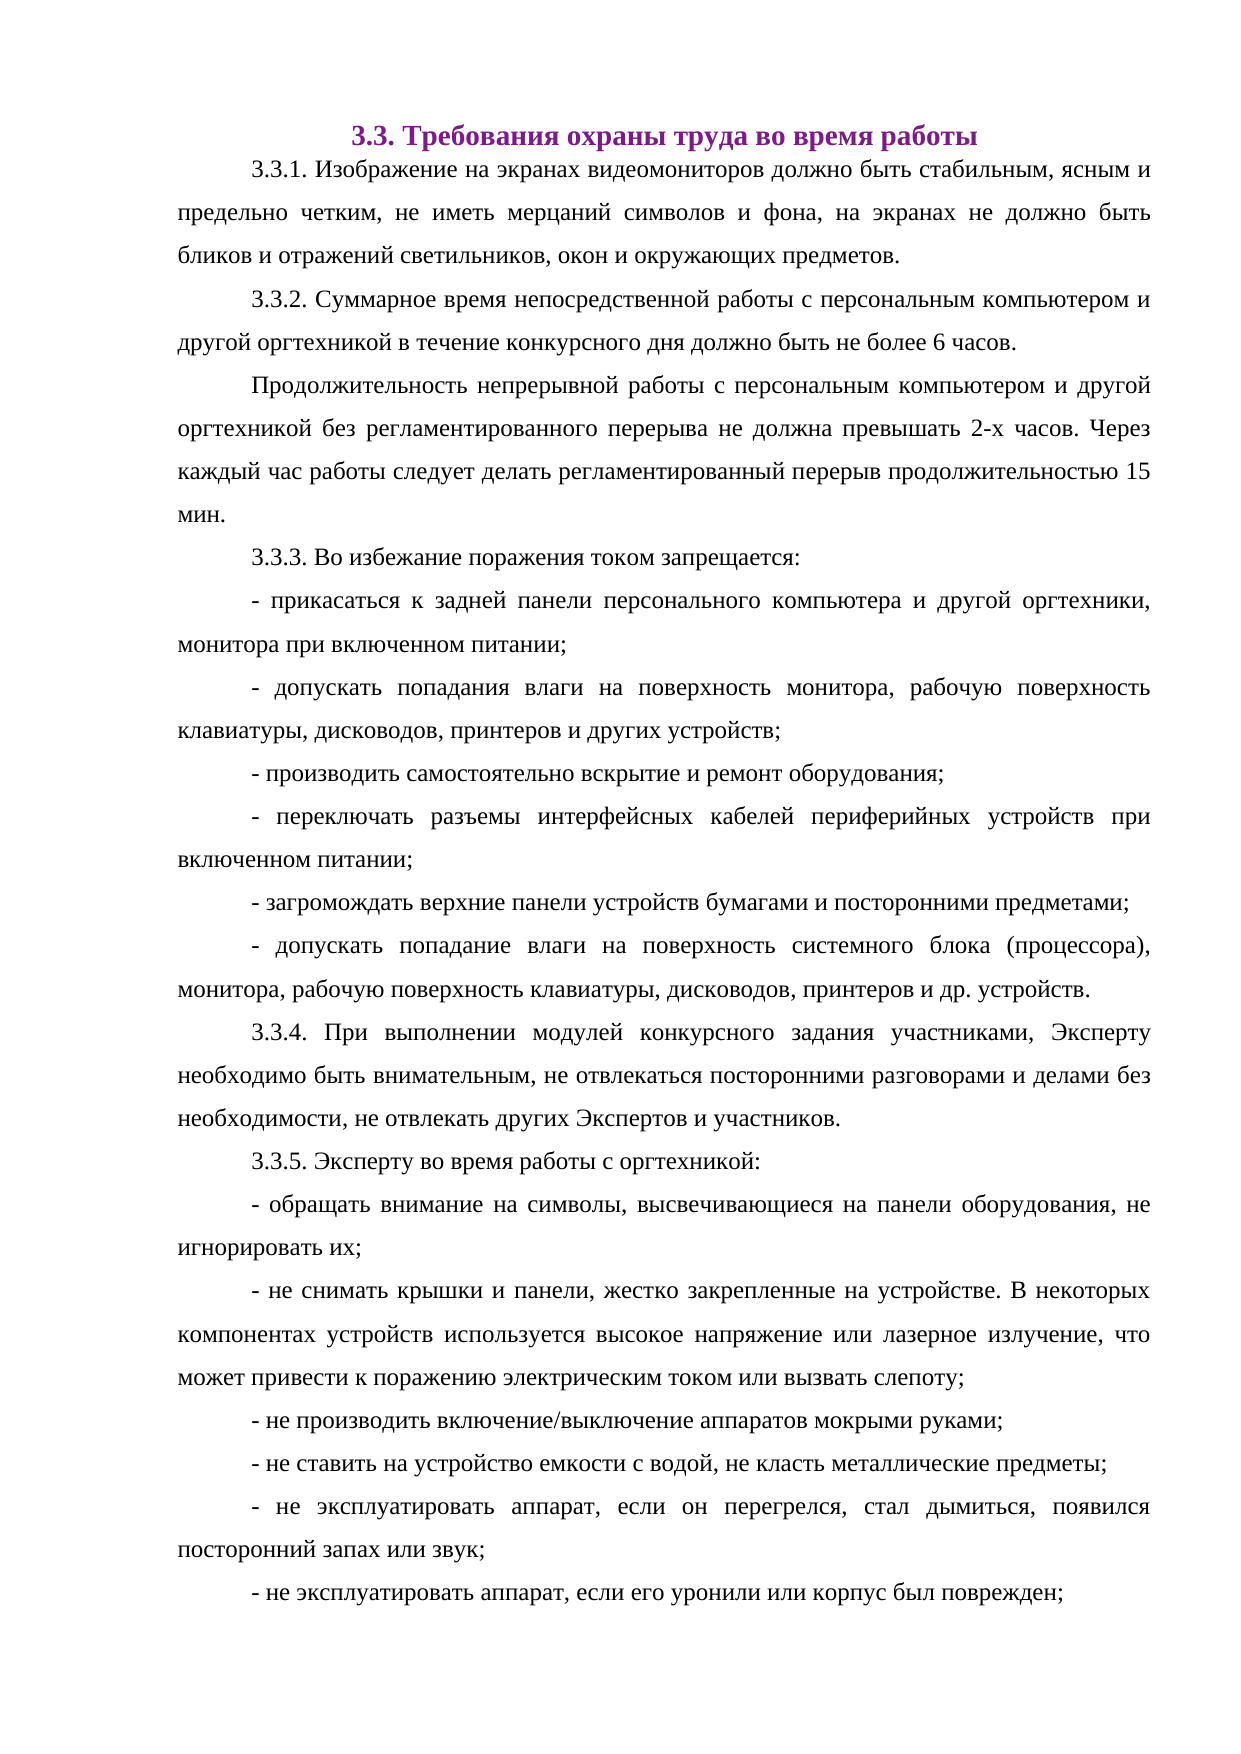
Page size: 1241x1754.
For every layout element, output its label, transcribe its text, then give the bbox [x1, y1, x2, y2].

text - переключать разъемы интерфейсных кабелей периферийных устройств при включенном питании; [177, 801, 1152, 873]
text - допускать попадание влаги на поверхность системного блока (процессора), монитора, рабочую поверхность клавиатуры, дисководов, принтеров и др. устройств. [177, 931, 1152, 1002]
text - не снимать крышки и панели, жестко закрепленные на устройстве. В некоторых компонентах устройств используется высокое напряжение или лазерное излучение, что может привести к поражению электрическим током или вызвать слепоту; [177, 1276, 1152, 1391]
text - загромождать верхние панели устройств бумагами и посторонними предметами; [177, 887, 1152, 916]
text - не ставить на устройство емкости с водой, не класть металлические предметы; [177, 1448, 1152, 1477]
text - производить самостоятельно вскрытие и ремонт оборудования; [177, 758, 1152, 787]
subtitle 3.3. Требования охраны труда во время работы [177, 118, 1152, 152]
text 3.3.4. При выполнении модулей конкурсного задания участниками, Эксперту необходимо быть внимательным, не отвлекаться посторонними разговорами и делами без необходимости, не отвлекать других Экспертов и участников. [177, 1017, 1152, 1132]
text - прикасаться к задней панели персонального компьютера и другой оргтехники, монитора при включенном питании; [177, 586, 1152, 657]
text Продолжительность непрерывной работы с персональным компьютером и другой оргтехникой без регламентированного перерыва не должна превышать 2-х часов. Через каждый час работы следует делать регламентированный перерыв продолжительностью 15 мин. [177, 370, 1152, 528]
text 3.3.1. Изображение на экранах видеомониторов должно быть стабильным, ясным и предельно четким, не иметь мерцаний символов и фона, на экранах не должно быть бликов и отражений светильников, окон и окружающих предметов. [177, 154, 1152, 269]
text - не эксплуатировать аппарат, если он перегрелся, стал дымиться, появился посторонний запах или звук; [177, 1491, 1152, 1563]
text - допускать попадания влаги на поверхность монитора, рабочую поверхность клавиатуры, дисководов, принтеров и других устройств; [177, 672, 1152, 744]
text 3.3.2. Суммарное время непосредственной работы с персональным компьютером и другой оргтехникой в течение конкурсного дня должно быть не более 6 часов. [177, 284, 1152, 356]
text 3.3.5. Эксперту во время работы с оргтехникой: [177, 1146, 1152, 1175]
text - не производить включение/выключение аппаратов мокрыми руками; [177, 1405, 1152, 1434]
text 3.3.3. Во избежание поражения током запрещается: [177, 542, 1152, 571]
text - обращать внимание на символы, высвечивающиеся на панели оборудования, не игнорировать их; [177, 1189, 1152, 1261]
text - не эксплуатировать аппарат, если его уронили или корпус был поврежден; [177, 1577, 1152, 1606]
